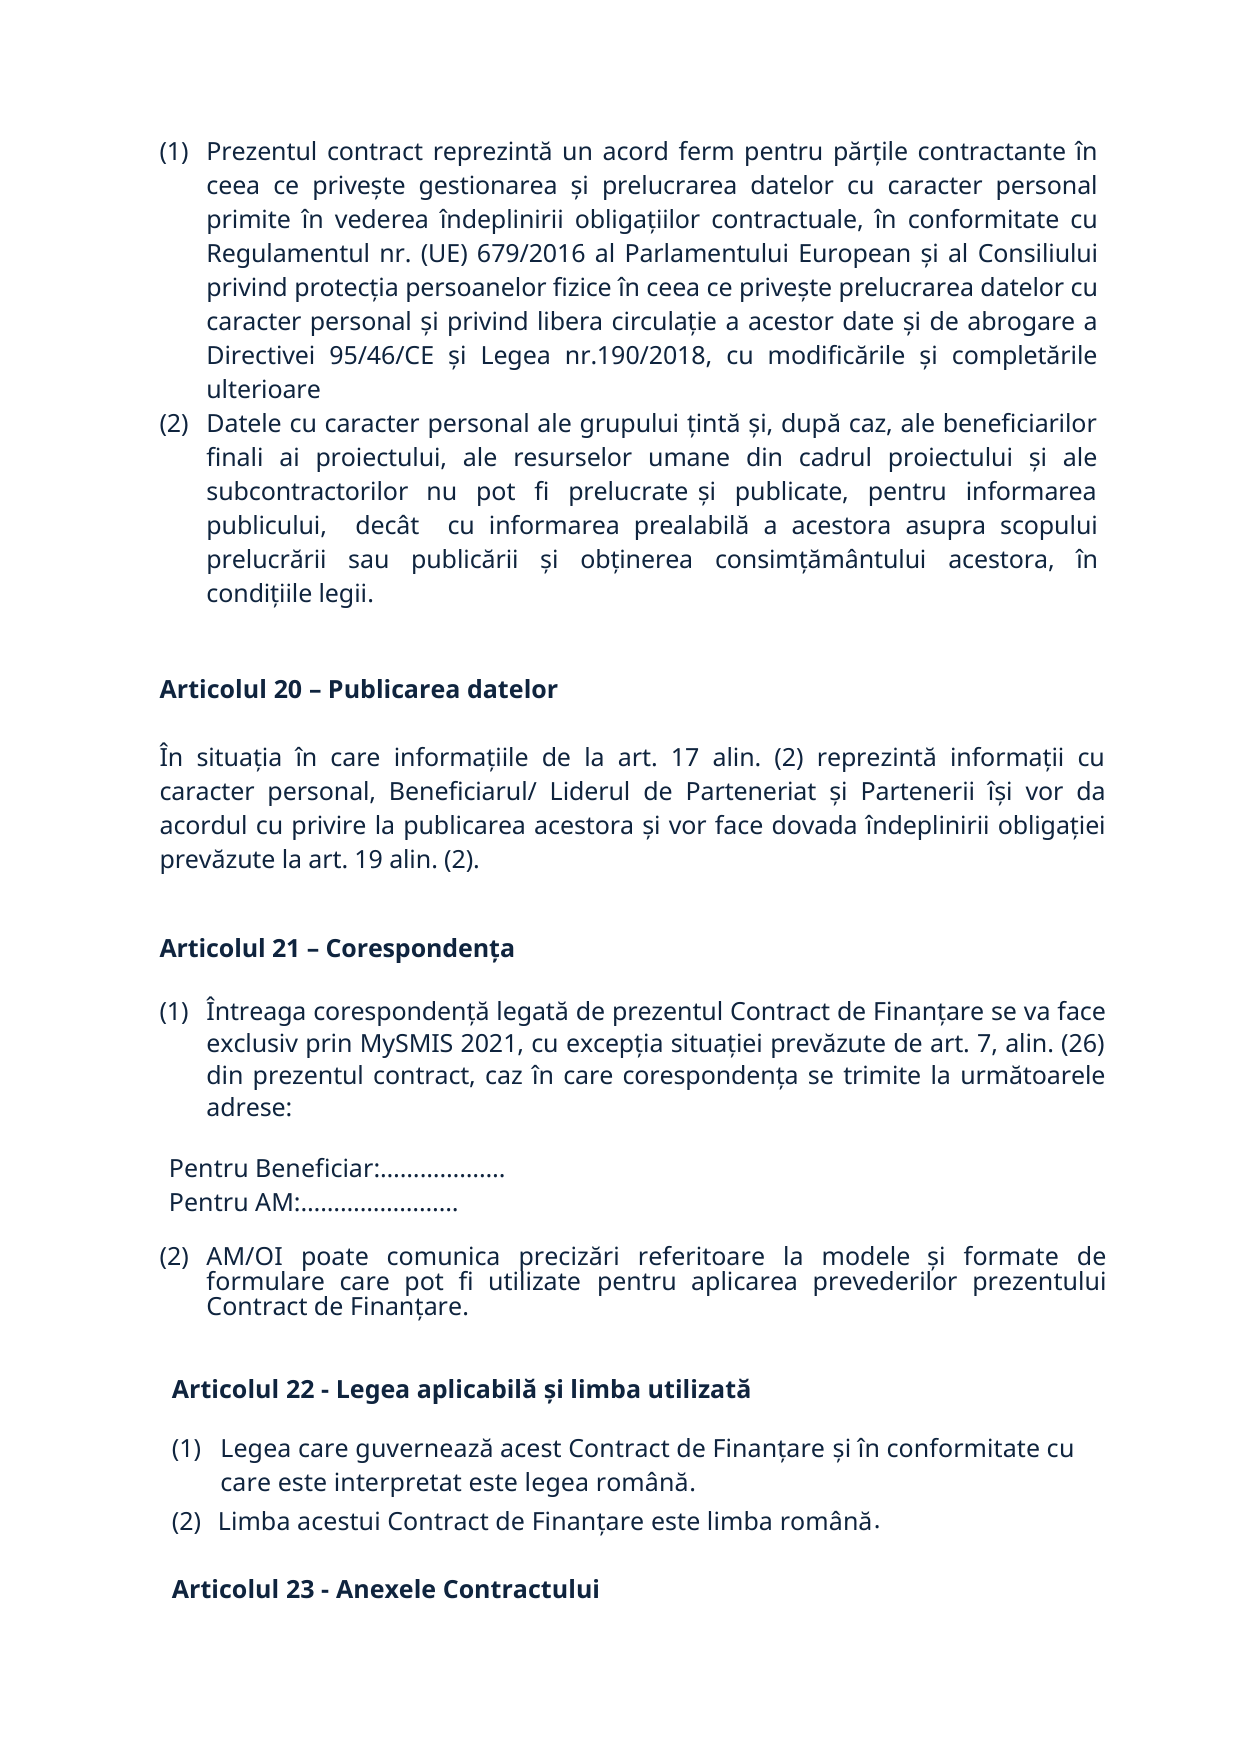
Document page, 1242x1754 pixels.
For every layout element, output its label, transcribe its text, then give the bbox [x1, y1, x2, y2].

text (2) Limba acestui Contract de Finanțare este limba română. [172, 1502, 1106, 1537]
list AM/OI poate comunica precizări referitoare la modele și formate de formulare care pot fi utilizate pentru aplicarea prevederilor prezentului Contract de Finanţare. [159, 1246, 1106, 1321]
text Articolul 21 – Corespondența [159, 931, 1106, 965]
list Întreaga corespondenţă legată de prezentul Contract de Finanțare se va face exclusiv prin MySMIS 2021, cu excepția situației prevăzute de art. 7, alin. (26) din prezentul contract, caz în care corespondența se trimite la următoarele adrese: [159, 995, 1106, 1124]
text Articolul 22 - Legea aplicabilă şi limba utilizată [172, 1371, 1106, 1405]
list Datele cu caracter personal ale grupului țintă și, după caz, ale beneficiarilor finali ai proiectului, ale resurselor umane din cadrul proiectului și ale subcontractorilor nu pot fi prelucrate și publicate, pentru informarea publicului, decât cu informarea prealabilă a acestora asupra scopului prelucrării sau publicării și obținerea consimțământului acestora, în condițiile legii. [159, 406, 1098, 610]
text Pentru AM:…………………… [169, 1184, 1106, 1219]
text În situația în care informațiile de la art. 17 alin. (2) reprezintă informații cu caracter personal, Beneficiarul/ Liderul de Parteneriat și Partenerii își vor da acordul cu privire la publicarea acestora și vor face dovada îndeplinirii obligației prevăzute la art. 19 alin. (2). [159, 739, 1106, 876]
list Legea care guvernează acest Contract de Finanțare şi în conformitate cu care este interpretat este legea română. [172, 1431, 1106, 1499]
list Prezentul contract reprezintă un acord ferm pentru părțile contractante în ceea ce privește gestionarea și prelucrarea datelor cu caracter personal primite în vederea îndeplinirii obligațiilor contractuale, în conformitate cu Regulamentul nr. (UE) 679/2016 al Parlamentului European și al Consiliului privind protecția persoanelor fizice în ceea ce privește prelucrarea datelor cu caracter personal și privind libera circulație a acestor date și de abrogare a Directivei 95/46/CE și Legea nr.190/2018, cu modificările și completările ulterioare [159, 133, 1098, 406]
text Pentru Beneficiar:………………. [169, 1151, 1106, 1184]
text Articolul 20 – Publicarea datelor [159, 672, 1106, 706]
text Articolul 23 - Anexele Contractului [172, 1571, 1106, 1606]
